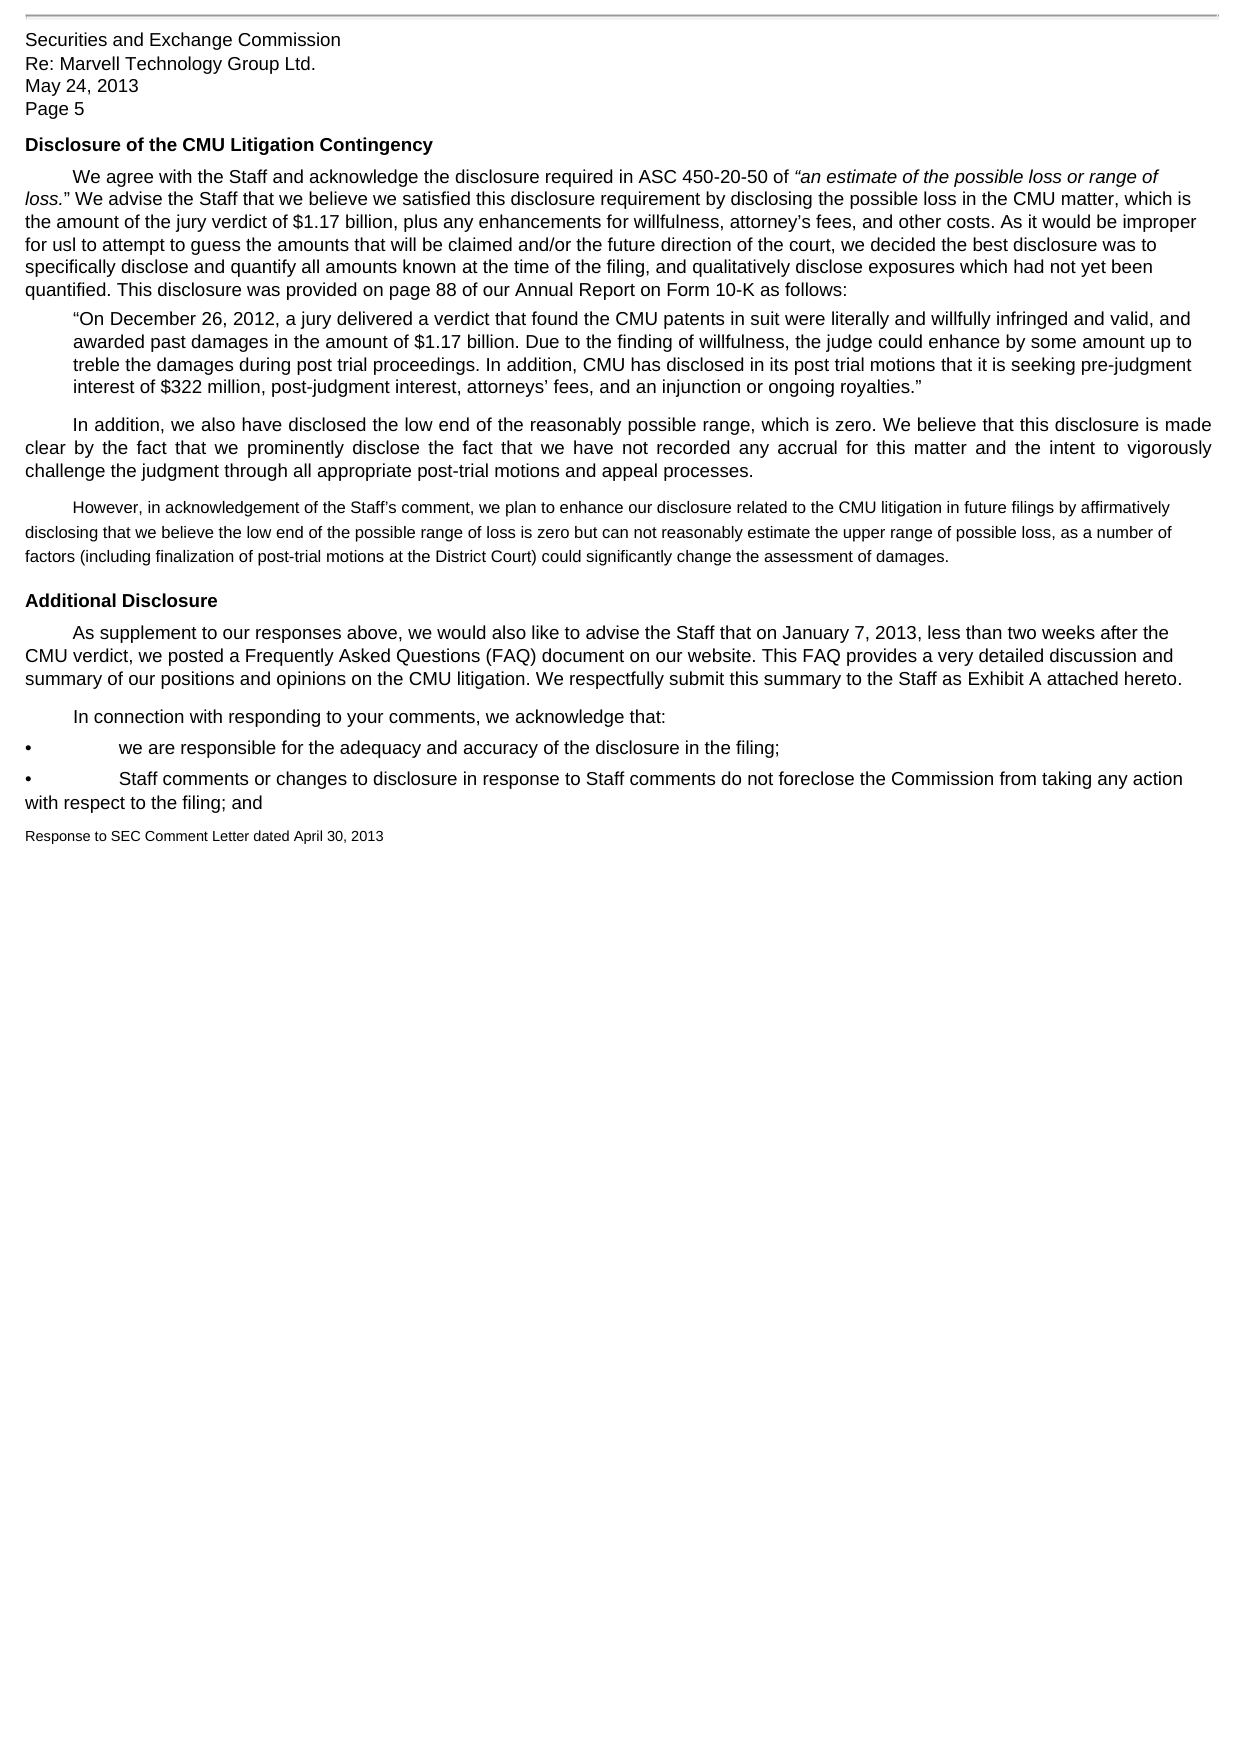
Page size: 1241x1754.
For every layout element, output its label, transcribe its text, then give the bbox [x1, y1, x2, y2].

list we are responsible for the adequacy and accuracy of the disclosure in the filing; [25, 737, 1213, 758]
text As supplement to our responses above, we would also like to advise the Staff that on January 7, 2013, less than two weeks after the CMU verdict, we posted a Frequently Asked Questions (FAQ) document on our website. This FAQ provides a very detailed discussion and summary of our positions and opinions on the CMU litigation. We respectfully submit this summary to the Staff as Exhibit A attached hereto. [25, 621, 1205, 689]
picture [23, 14, 1220, 21]
text We agree with the Staff and acknowledge the disclosure required in ASC 450-20-50 of “an estimate of the possible loss or range of loss.” We advise the Staff that we believe we satisfied this disclosure requirement by disclosing the possible loss in the CMU matter, which is the amount of the jury verdict of $1.17 billion, plus any enhancements for willfulness, attorney’s fees, and other costs. As it would be improper for usl to attempt to guess the amounts that will be claimed and/or the future direction of the court, we decided the best disclosure was to specifically disclose and quantify all amounts known at the time of the filing, and qualitatively disclose exposures which had not yet been quantified. This disclosure was provided on page 88 of our Annual Report on Form 10-K as follows: [25, 166, 1199, 300]
text In connection with responding to your comments, we acknowledge that: [73, 706, 1213, 727]
text Response to SEC Comment Letter dated April 30, 2013 [25, 827, 1213, 844]
text Re: Marvell Technology Group Ltd. [25, 52, 1213, 74]
text In addition, we also have disclosed the low end of the reasonably possible range, which is zero. We believe that this disclosure is made clear by the fact that we prominently disclose the fact that we have not recorded any accrual for this matter and the intent to vigorously challenge the judgment through all appropriate post-trial motions and appeal processes. [25, 414, 1213, 482]
text Page 5 [25, 97, 1213, 119]
text May 24, 2013 [25, 75, 1213, 96]
text Disclosure of the CMU Litigation Contingency [25, 134, 1213, 156]
list Staff comments or changes to disclosure in response to Staff comments do not foreclose the Commission from taking any action with respect to the filing; and [25, 768, 1213, 813]
text Additional Disclosure [25, 590, 1213, 611]
text Securities and Exchange Commission [25, 29, 1213, 51]
text However, in acknowledgement of the Staff’s comment, we plan to enhance our disclosure related to the CMU litigation in future filings by affirmatively disclosing that we believe the low end of the possible range of loss is zero but can not reasonably estimate the upper range of possible loss, as a number of factors (including finalization of post-trial motions at the District Court) could significantly change the assessment of damages. [25, 498, 1211, 566]
text “On December 26, 2012, a jury delivered a verdict that found the CMU patents in suit were literally and willfully infringed and valid, and awarded past damages in the amount of $1.17 billion. Due to the finding of willfulness, the judge could enhance by some amount up to treble the damages during post trial proceedings. In addition, CMU has disclosed in its post trial motions that it is seeking pre-judgment interest of $322 million, post-judgment interest, attorneys’ fees, and an injunction or ongoing royalties.” [73, 308, 1192, 398]
